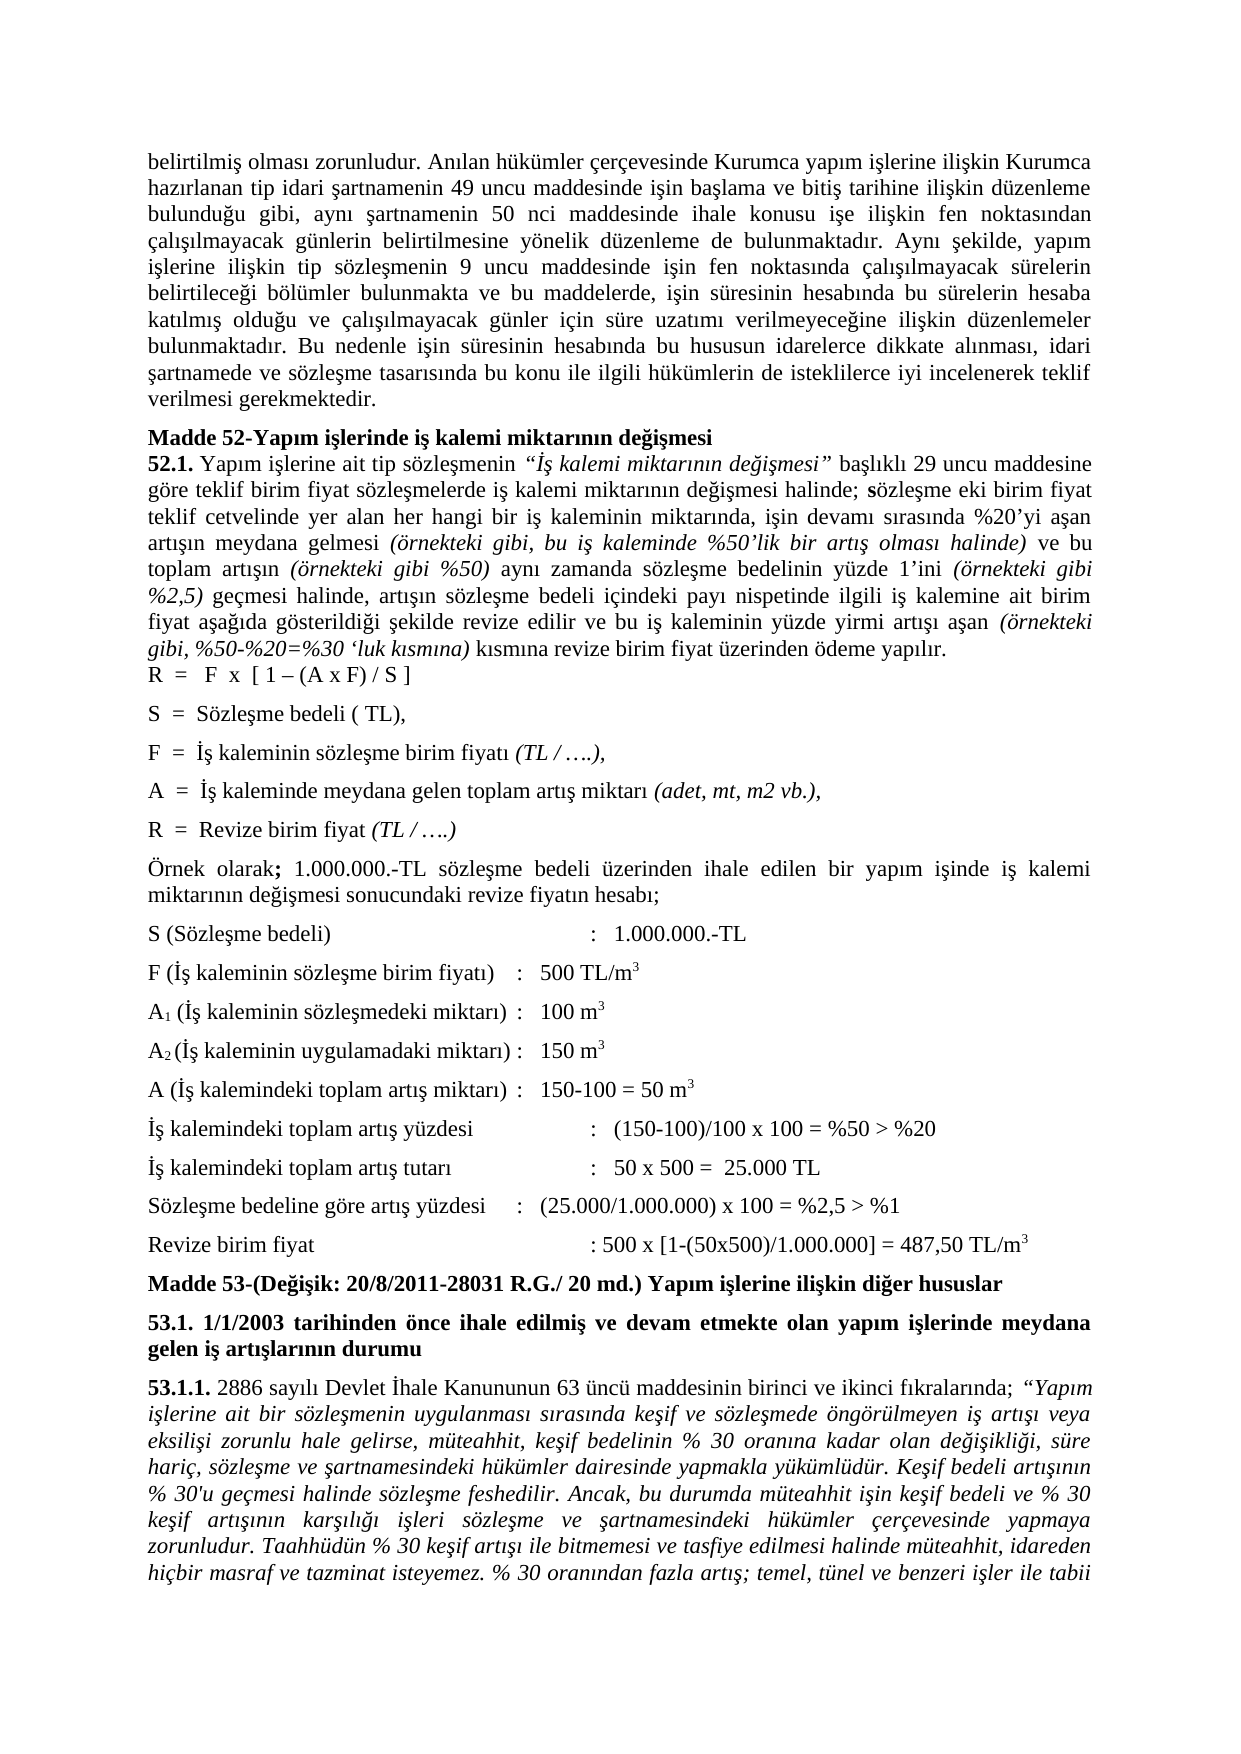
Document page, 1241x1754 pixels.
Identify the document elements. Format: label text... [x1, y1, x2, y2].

text S = Sözleşme bedeli ( TL), [148, 700, 1092, 726]
text R = F x [ 1 – (A x F) / S ] [148, 661, 1092, 687]
text Sözleşme bedeline göre artış yüzdesi : (25.000/1.000.000) x 100 = %2,5 > %1 [148, 1192, 1092, 1219]
text Revize birim fiyat : 500 x [1-(50x500)/1.000.000] = 487,50 TL/m3 [148, 1231, 1092, 1258]
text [148, 1374, 1092, 1585]
text R = Revize birim fiyat (TL / ….) [148, 816, 1092, 843]
text 53.1. 1/1/2003 tarihinden önce ihale edilmiş ve devam etmekte olan yapım işlerinde meydana gelen iş artışlarının durumu [148, 1309, 1092, 1362]
text F = İş kaleminin sözleşme birim fiyatı (TL / ….), [148, 739, 1092, 765]
text 52.1. Yapım işlerine ait tip sözleşmenin “İş kalemi miktarının değişmesi” başlıklı 29 uncu maddesine göre teklif birim fiyat sözleşmelerde iş kalemi miktarının değişmesi halinde; sözleşme eki birim fiyat teklif cetvelinde yer alan her hangi bir iş kaleminin miktarında, işin devamı sırasında %20’yi aşan artışın meydana gelmesi (örnekteki gibi, bu iş kaleminde %50’lik bir artış olması halinde) ve bu toplam artışın (örnekteki gibi %50) aynı zamanda sözleşme bedelinin yüzde 1’ini (örnekteki gibi %2,5) geçmesi halinde, artışın sözleşme bedeli içindeki payı nispetinde ilgili iş kalemine ait birim fiyat aşağıda gösterildiği şekilde revize edilir ve bu iş kaleminin yüzde yirmi artışı aşan (örnekteki gibi, %50-%20=%30 ‘luk kısmına) kısmına revize birim fiyat üzerinden ödeme yapılır. [148, 450, 1092, 661]
text A = İş kaleminde meydana gelen toplam artış miktarı (adet, mt, m2 vb.), [148, 777, 1092, 804]
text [148, 148, 1092, 411]
text A2 (İş kaleminin uygulamadaki miktarı) : 150 m3 [148, 1037, 1092, 1063]
text S (Sözleşme bedeli) : 1.000.000.-TL [148, 920, 1092, 947]
text Örnek olarak; 1.000.000.-TL sözleşme bedeli üzerinden ihale edilen bir yapım işinde iş kalemi miktarının değişmesi sonucundaki revize fiyatın hesabı; [148, 855, 1092, 908]
text A (İş kalemindeki toplam artış miktarı) : 150-100 = 50 m3 [148, 1076, 1092, 1102]
text Madde 53-(Değişik: 20/8/2011-28031 R.G./ 20 md.) Yapım işlerine ilişkin diğer hususlar [148, 1270, 1092, 1296]
text Madde 52-Yapım işlerinde iş kalemi miktarının değişmesi [148, 424, 1092, 450]
text A1 (İş kaleminin sözleşmedeki miktarı) : 100 m3 [148, 998, 1092, 1024]
text İş kalemindeki toplam artış tutarı : 50 x 500 = 25.000 TL [148, 1153, 1092, 1180]
text F (İş kaleminin sözleşme birim fiyatı) : 500 TL/m3 [148, 959, 1092, 986]
text İş kalemindeki toplam artış yüzdesi : (150-100)/100 x 100 = %50 > %20 [148, 1115, 1092, 1141]
